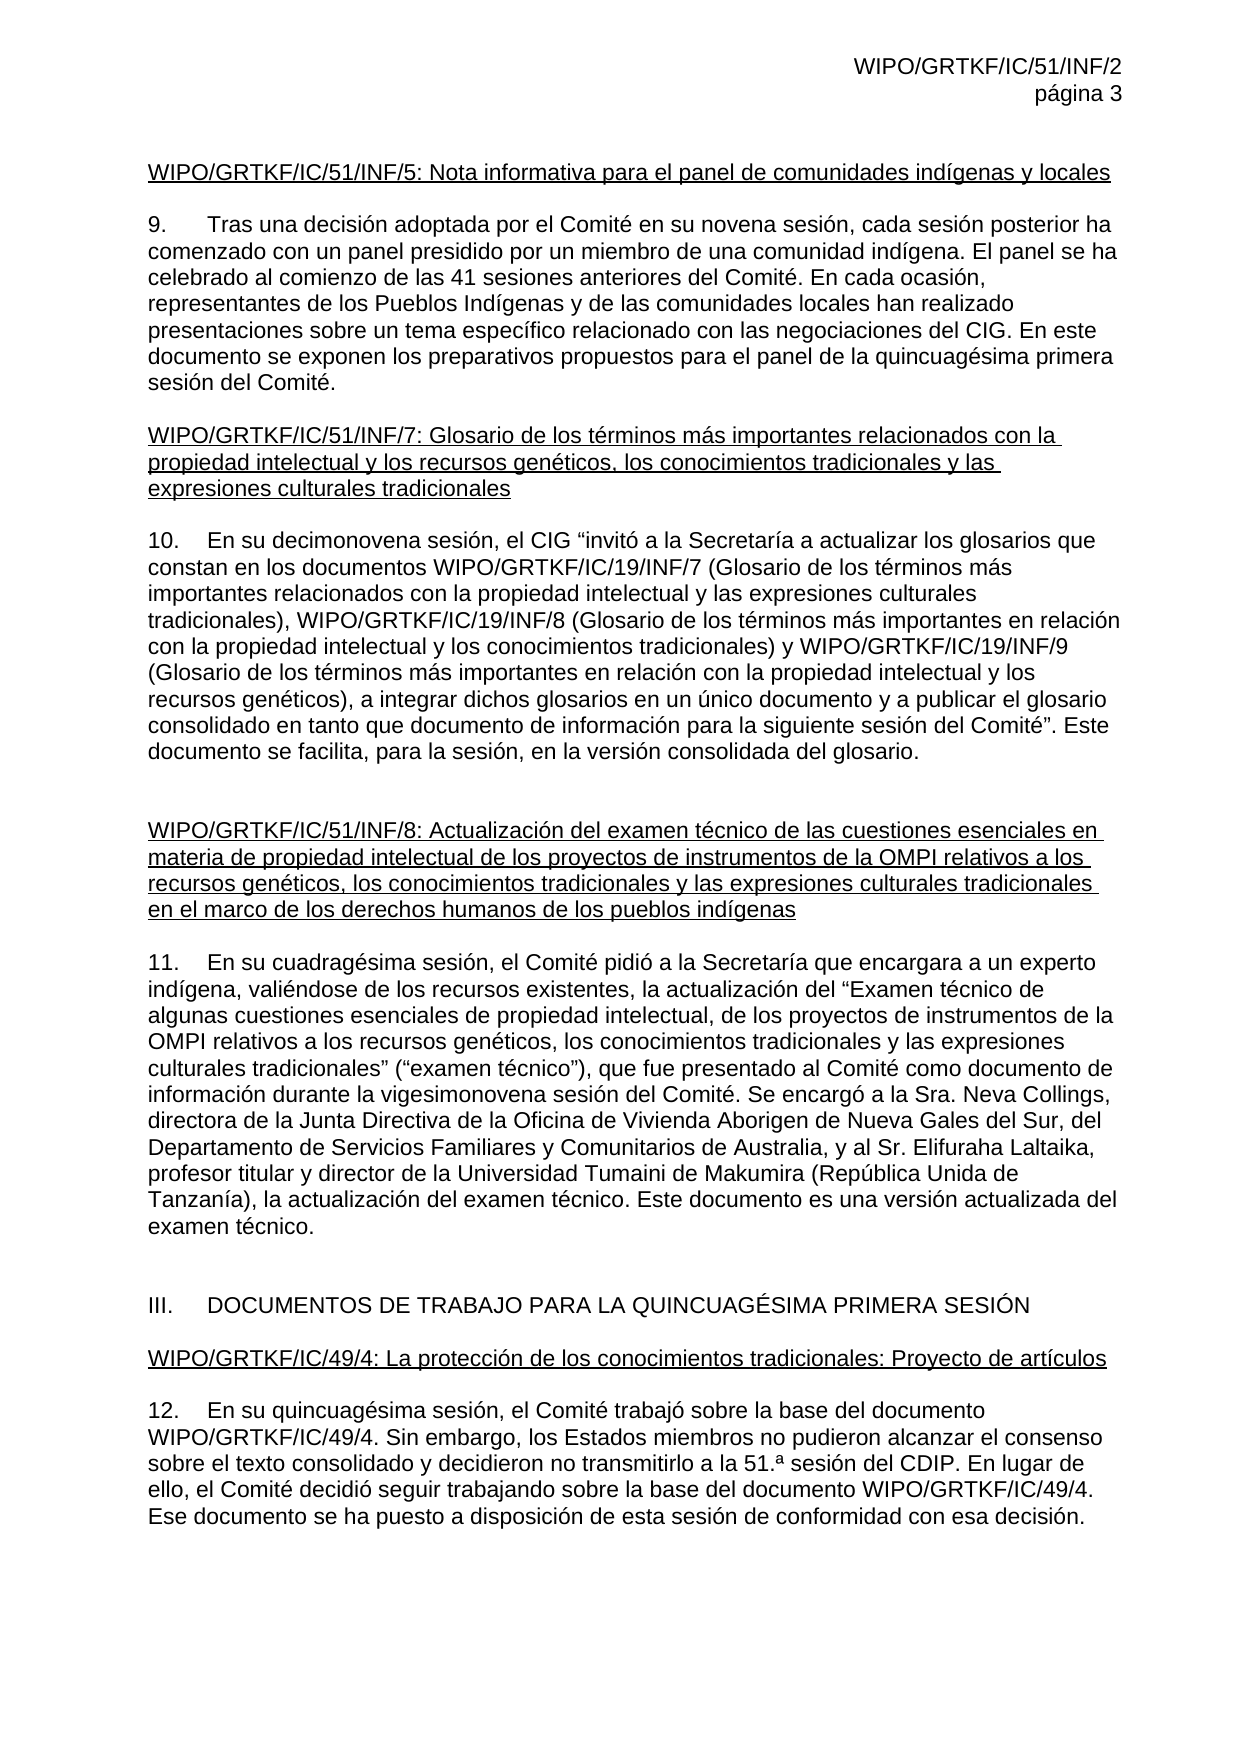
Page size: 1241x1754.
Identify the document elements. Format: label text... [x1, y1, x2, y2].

list WIPO/GRTKF/IC/49/4: La protección de los conocimientos tradicionales: Proyecto de artículos [148, 1344, 1122, 1371]
list En su cuadragésima sesión, el Comité pidió a la Secretaría que encargara a un experto indígena, valiéndose de los recursos existentes, la actualización del “Examen técnico de algunas cuestiones esenciales de propiedad intelectual, de los proyectos de instrumentos de la OMPI relativos a los recursos genéticos, los conocimientos tradicionales y las expresiones culturales tradicionales” (“examen técnico”), que fue presentado al Comité como documento de información durante la vigesimonovena sesión del Comité. Se encargó a la Sra. Neva Collings, directora de la Junta Directiva de la Oficina de Vivienda Aborigen de Nueva Gales del Sur, del Departamento de Servicios Familiares y Comunitarios de Australia, y al Sr. Elifuraha Laltaika, profesor titular y director de la Universidad Tumaini de Makumira (República Unida de Tanzanía), la actualización del examen técnico. Este documento es una versión actualizada del examen técnico. [148, 949, 1122, 1239]
list III. DOCUMENTOS DE TRABAJO PARA LA QUINCUAGÉSIMA PRIMERA SESIÓN [148, 1292, 1122, 1318]
list Tras una decisión adoptada por el Comité en su novena sesión, cada sesión posterior ha comenzado con un panel presidido por un miembro de una comunidad indígena. El panel se ha celebrado al comienzo de las 41 sesiones anteriores del Comité. En cada ocasión, representantes de los Pueblos Indígenas y de las comunidades locales han realizado presentaciones sobre un tema específico relacionado con las negociaciones del CIG. En este documento se exponen los preparativos propuestos para el panel de la quincuagésima primera sesión del Comité. [148, 211, 1122, 396]
list WIPO/GRTKF/IC/51/INF/7: Glosario de los términos más importantes relacionados con la propiedad intelectual y los recursos genéticos, los conocimientos tradicionales y las expresiones culturales tradicionales [148, 422, 1122, 501]
list En su decimonovena sesión, el CIG “invitó a la Secretaría a actualizar los glosarios que constan en los documentos WIPO/GRTKF/IC/19/INF/7 (Glosario de los términos más importantes relacionados con la propiedad intelectual y las expresiones culturales tradicionales), WIPO/GRTKF/IC/19/INF/8 (Glosario de los términos más importantes en relación con la propiedad intelectual y los conocimientos tradicionales) y WIPO/GRTKF/IC/19/INF/9 (Glosario de los términos más importantes en relación con la propiedad intelectual y los recursos genéticos), a integrar dichos glosarios en un único documento y a publicar el glosario consolidado en tanto que documento de información para la siguiente sesión del Comité”. Este documento se facilita, para la sesión, en la versión consolidada del glosario. [148, 527, 1122, 765]
list WIPO/GRTKF/IC/51/INF/5: Nota informativa para el panel de comunidades indígenas y locales [148, 158, 1122, 185]
list WIPO/GRTKF/IC/51/INF/8: Actualización del examen técnico de las cuestiones esenciales en materia de propiedad intelectual de los proyectos de instrumentos de la OMPI relativos a los recursos genéticos, los conocimientos tradicionales y las expresiones culturales tradicionales en el marco de los derechos humanos de los pueblos indígenas [148, 817, 1122, 923]
list En su quincuagésima sesión, el Comité trabajó sobre la base del documento WIPO/GRTKF/IC/49/4. Sin embargo, los Estados miembros no pudieron alcanzar el consenso sobre el texto consolidado y decidieron no transmitirlo a la 51.ª sesión del CDIP. En lugar de ello, el Comité decidió seguir trabajando sobre la base del documento WIPO/GRTKF/IC/49/4. Ese documento se ha puesto a disposición de esta sesión de conformidad con esa decisión. [148, 1397, 1122, 1529]
